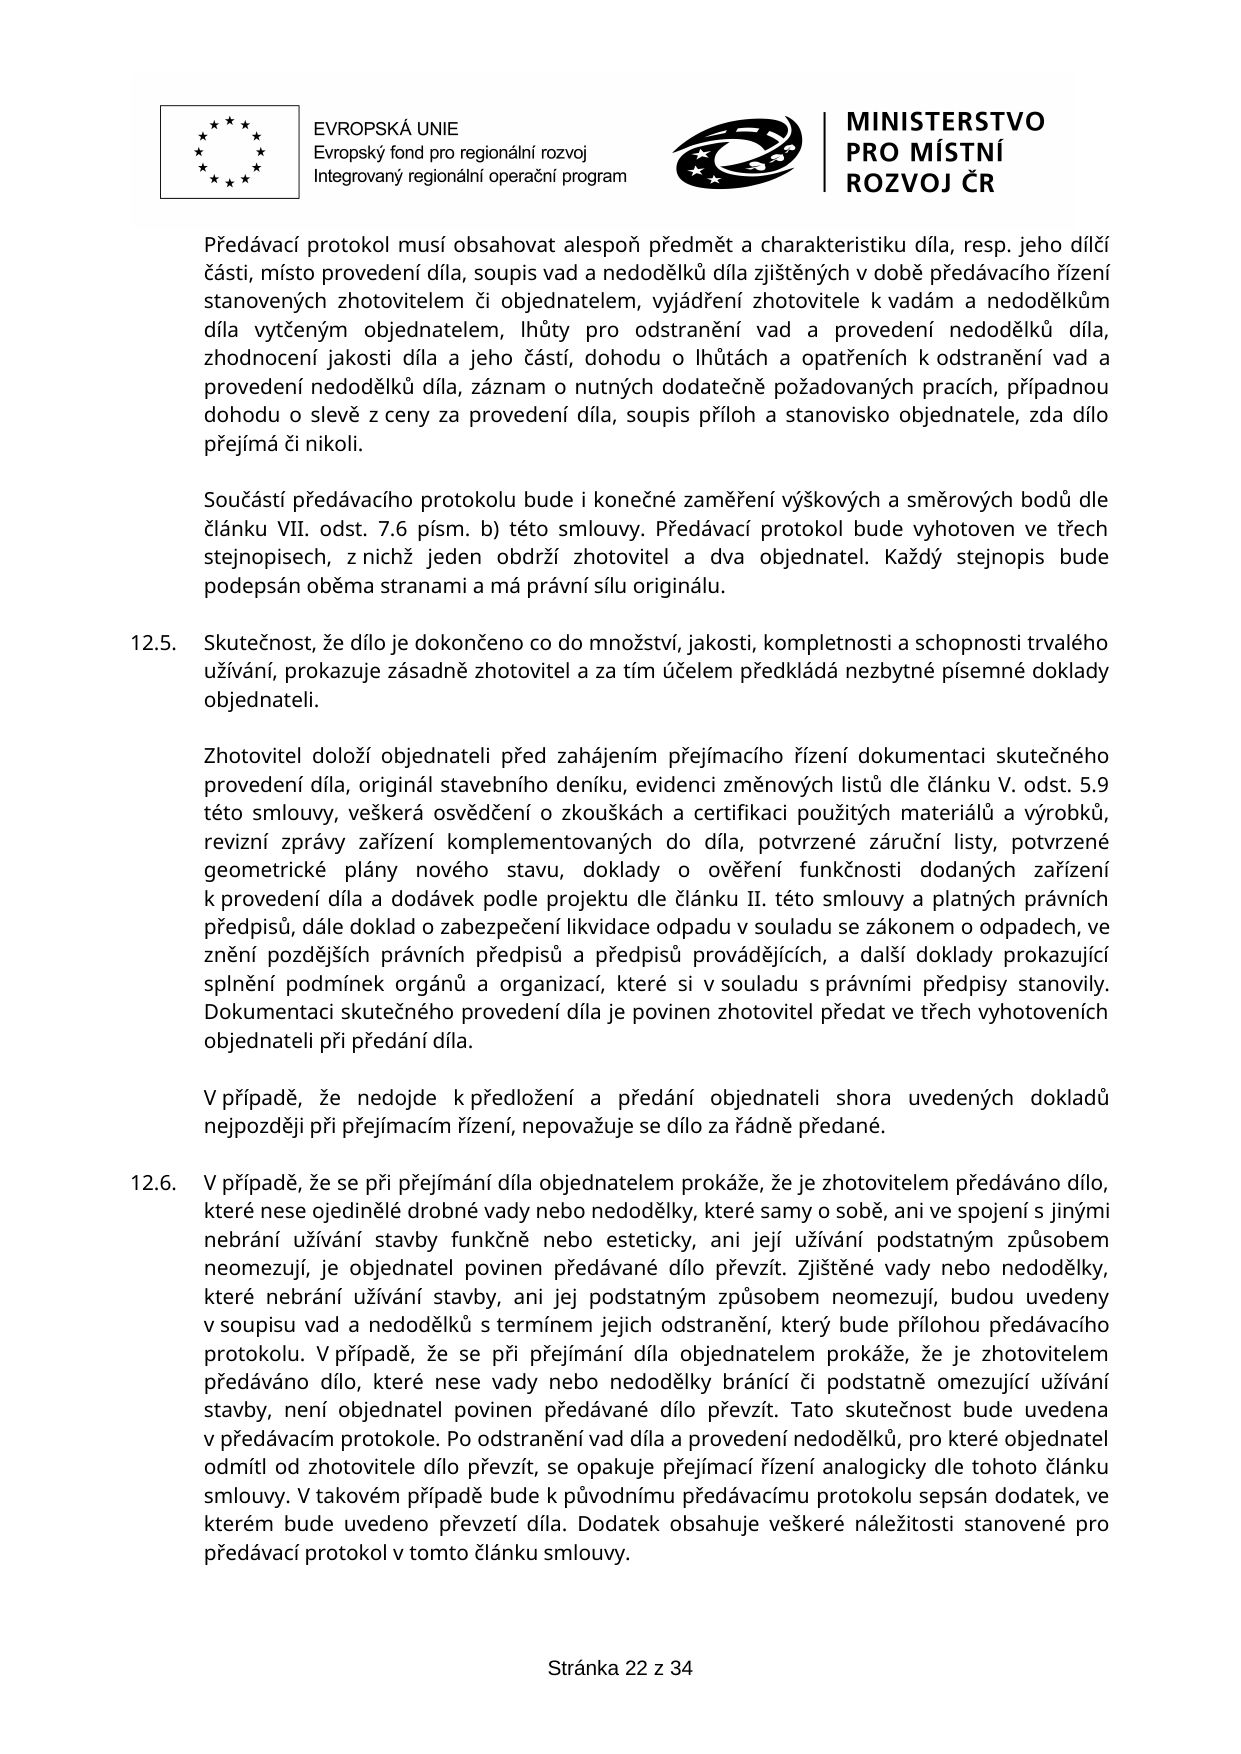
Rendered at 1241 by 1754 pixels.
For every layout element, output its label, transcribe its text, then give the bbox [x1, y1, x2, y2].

text Zhotovitel doloží objednateli před zahájením přejímacího řízení dokumentaci skutečného provedení díla, originál stavebního deníku, evidenci změnových listů dle článku V. odst. 5.9 této smlouvy, veškerá osvědčení o zkouškách a certifikaci použitých materiálů a výrobků, revizní zprávy zařízení komplementovaných do díla, potvrzené záruční listy, potvrzené geometrické plány nového stavu, doklady o ověření funkčnosti dodaných zařízení k provedení díla a dodávek podle projektu dle článku II. této smlouvy a platných právních předpisů, dále doklad o zabezpečení likvidace odpadu v souladu se zákonem o odpadech, ve znění pozdějších právních předpisů a předpisů provádějících, a další doklady prokazující splnění podmínek orgánů a organizací, které si v souladu s právními předpisy stanovily. Dokumentaci skutečného provedení díla je povinen zhotovitel předat ve třech vyhotoveních objednateli při předání díla. [204, 742, 1110, 1054]
text Součástí předávacího protokolu bude i konečné zaměření výškových a směrových bodů dle článku VII. odst. 7.6 písm. b) této smlouvy. Předávací protokol bude vyhotoven ve třech stejnopisech, z nichž jeden obdrží zhotovitel a dva objednatel. Každý stejnopis bude podepsán oběma stranami a má právní sílu originálu. [204, 486, 1110, 599]
text Předávací protokol musí obsahovat alespoň předmět a charakteristiku díla, resp. jeho dílčí části, místo provedení díla, soupis vad a nedodělků díla zjištěných v době předávacího řízení stanovených zhotovitelem či objednatelem, vyjádření zhotovitele k vadám a nedodělkům díla vytčeným objednatelem, lhůty pro odstranění vad a provedení nedodělků díla, zhodnocení jakosti díla a jeho částí, dohodu o lhůtách a opatřeních k odstranění vad a provedení nedodělků díla, záznam o nutných dodatečně požadovaných pracích, případnou dohodu o slevě z ceny za provedení díla, soupis příloh a stanovisko objednatele, zda dílo přejímá či nikoli. [204, 230, 1110, 457]
picture [129, 73, 1075, 230]
list Skutečnost, že dílo je dokončeno co do množství, jakosti, kompletnosti a schopnosti trvalého užívání, prokazuje zásadně zhotovitel a za tím účelem předkládá nezbytné písemné doklady objednateli. [130, 628, 1110, 713]
list V případě, že se při přejímání díla objednatelem prokáže, že je zhotovitelem předáváno dílo, které nese ojedinělé drobné vady nebo nedodělky, které samy o sobě, ani ve spojení s jinými nebrání užívání stavby funkčně nebo esteticky, ani její užívání podstatným způsobem neomezují, je objednatel povinen předávané dílo převzít. Zjištěné vady nebo nedodělky, které nebrání užívání stavby, ani jej podstatným způsobem neomezují, budou uvedeny v soupisu vad a nedodělků s termínem jejich odstranění, který bude přílohou předávacího protokolu. V případě, že se při přejímání díla objednatelem prokáže, že je zhotovitelem předáváno dílo, které nese vady nebo nedodělky bránící či podstatně omezující užívání stavby, není objednatel povinen předávané dílo převzít. Tato skutečnost bude uvedena v předávacím protokole. Po odstranění vad díla a provedení nedodělků, pro které objednatel odmítl od zhotovitele dílo převzít, se opakuje přejímací řízení analogicky dle tohoto článku smlouvy. V takovém případě bude k původnímu předávacímu protokolu sepsán dodatek, ve kterém bude uvedeno převzetí díla. Dodatek obsahuje veškeré náležitosti stanovené pro předávací protokol v tomto článku smlouvy. [130, 1168, 1110, 1566]
text V případě, že nedojde k předložení a předání objednateli shora uvedených dokladů nejpozději při přejímacím řízení, nepovažuje se dílo za řádně předané. [204, 1083, 1110, 1140]
